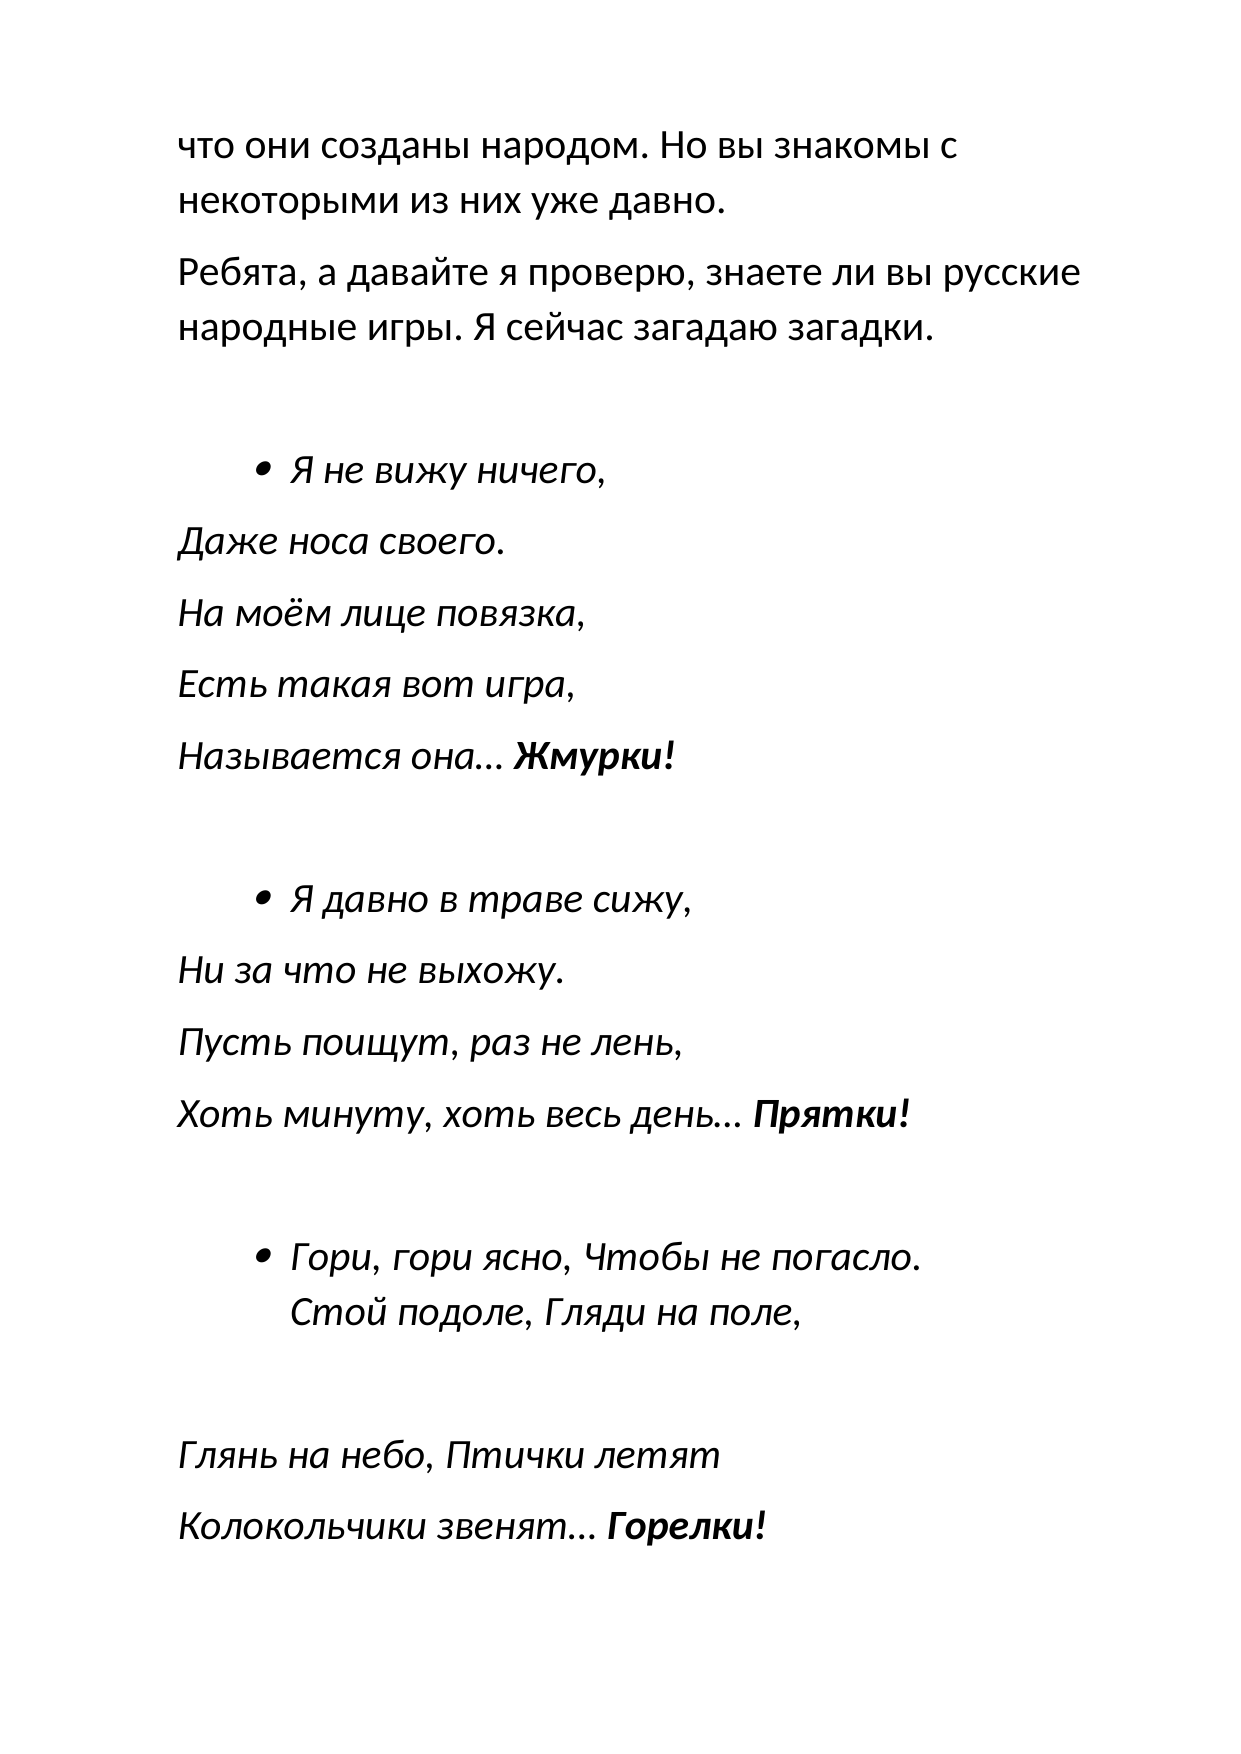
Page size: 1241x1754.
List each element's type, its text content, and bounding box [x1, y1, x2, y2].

text Ни за что не выхожу. [177, 943, 1152, 994]
text Хоть минуту, хоть весь день… Прятки! [177, 1087, 1152, 1137]
text Колокольчики звенят… Горелки! [177, 1499, 1152, 1550]
text Есть такая вот игра, [177, 657, 1152, 708]
text Пусть поищут, раз не лень, [177, 1015, 1152, 1066]
text Даже носа своего. [177, 514, 1152, 565]
text Глянь на небо, Птички летят [177, 1428, 1152, 1479]
text Называется она… Жмурки! [177, 729, 1152, 780]
text Ребята, а давайте я проверю, знаете ли вы русские народные игры. Я сейчас загадаю загадки. [177, 244, 1152, 350]
list Гори, гори ясно, Чтобы не погасло. Стой подоле, Гляди на поле, [252, 1230, 1152, 1336]
list Я давно в траве сижу, [252, 872, 1152, 923]
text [177, 118, 1152, 224]
text На моём лице повязка, [177, 586, 1152, 637]
list Я не вижу ничего, [252, 443, 1152, 493]
